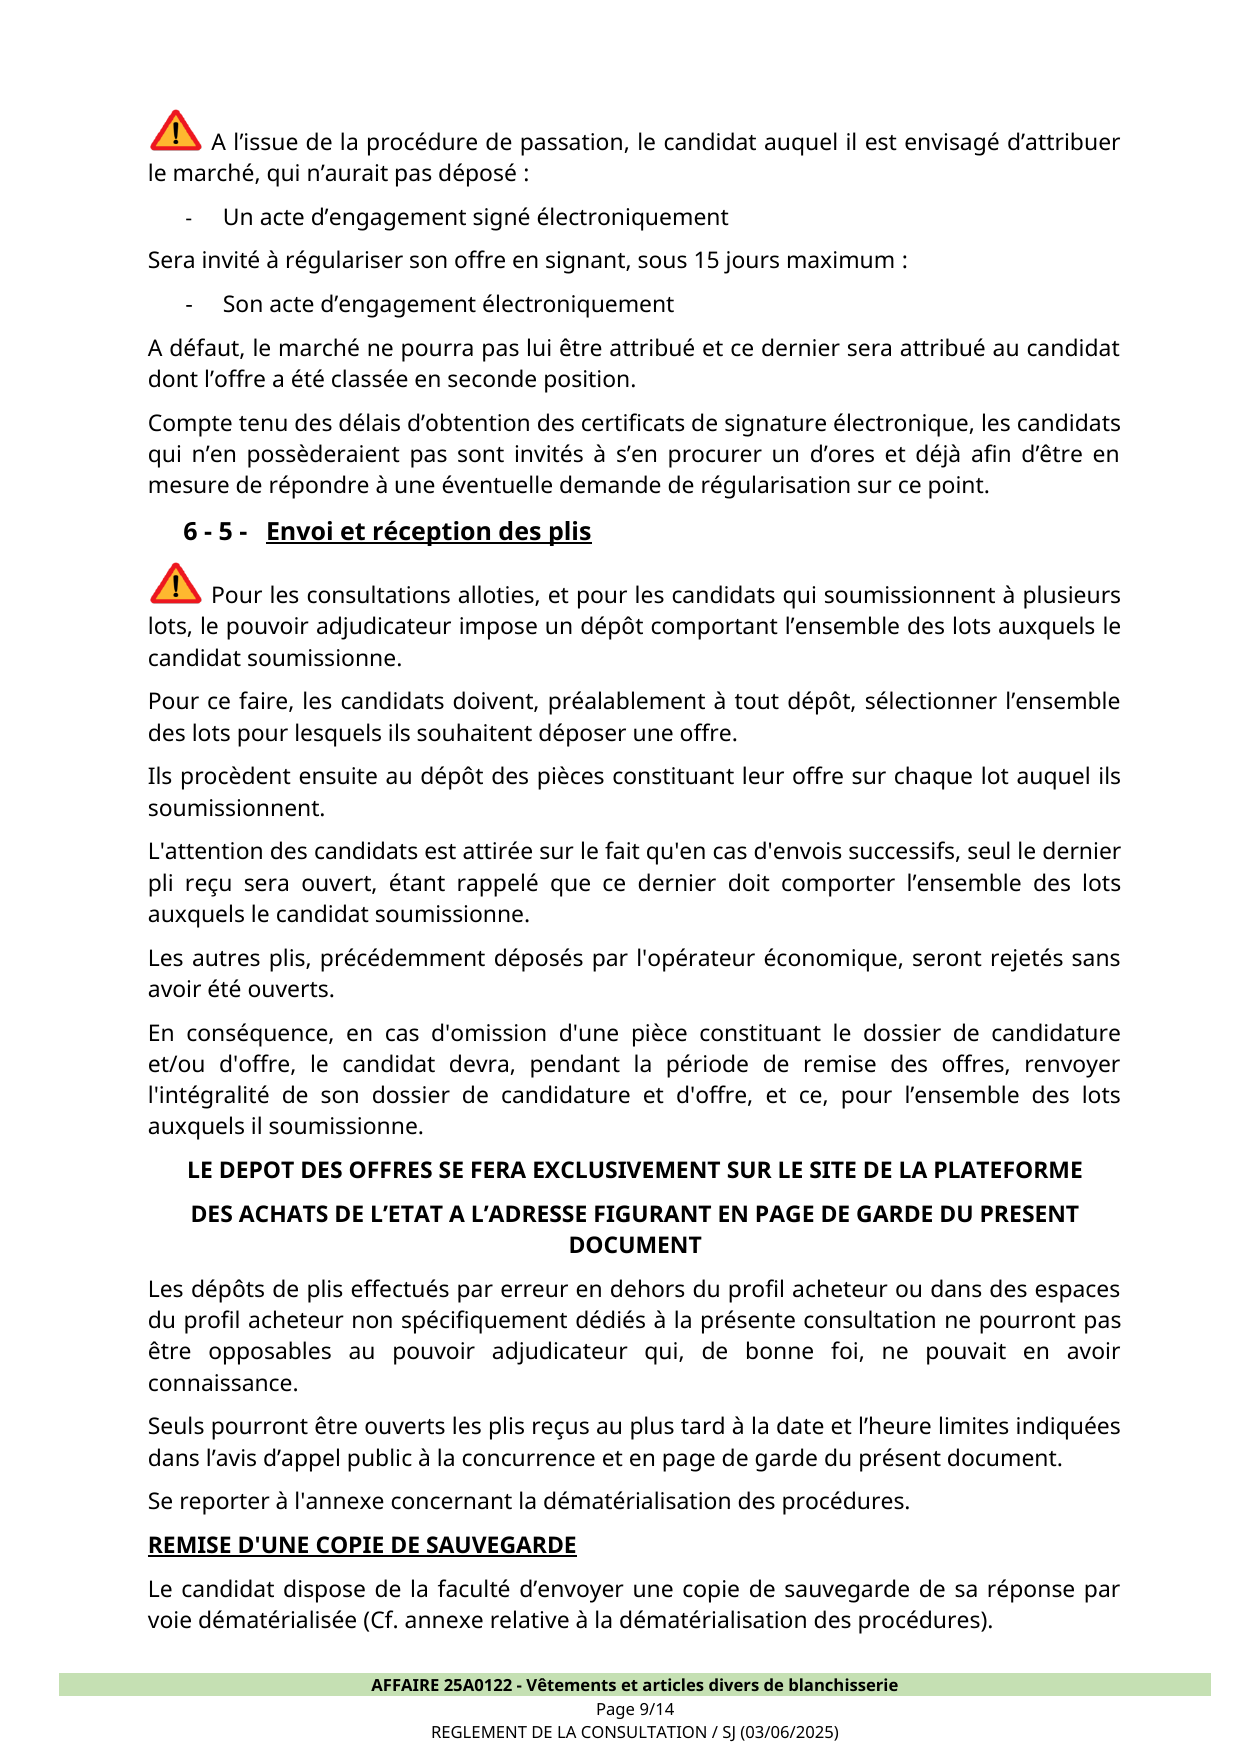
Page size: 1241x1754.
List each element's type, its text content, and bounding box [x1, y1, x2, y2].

text Les autres plis, précédemment déposés par l'opérateur économique, seront rejetés sans avoir été ouverts. [148, 941, 1122, 1004]
list Son acte d’engagement électroniquement [185, 288, 1122, 319]
text Pour ce faire, les candidats doivent, préalablement à tout dépôt, sélectionner l’ensemble des lots pour lesquels ils souhaitent déposer une offre. [148, 685, 1122, 748]
text Ils procèdent ensuite au dépôt des pièces constituant leur offre sur chaque lot auquel ils soumissionnent. [148, 760, 1122, 823]
text L'attention des candidats est attirée sur le fait qu'en cas d'envois successifs, seul le dernier pli reçu sera ouvert, étant rappelé que ce dernier doit comporter l’ensemble des lots auxquels le candidat soumissionne. [148, 835, 1122, 929]
text Le candidat dispose de la faculté d’envoyer une copie de sauvegarde de sa réponse par voie dématérialisée (Cf. annexe relative à la dématérialisation des procédures). [148, 1573, 1122, 1635]
list Un acte d’engagement signé électroniquement [185, 201, 1122, 232]
text Se reporter à l'annexe concernant la dématérialisation des procédures. [148, 1485, 1122, 1516]
picture [147, 559, 204, 604]
text DES ACHATS DE L’ETAT A L’ADRESSE FIGURANT EN PAGE DE GARDE DU PRESENT DOCUMENT [148, 1198, 1122, 1260]
text LE DEPOT DES OFFRES SE FERA EXCLUSIVEMENT SUR LE SITE DE LA PLATEFORME [148, 1154, 1122, 1185]
text Les dépôts de plis effectués par erreur en dehors du profil acheteur ou dans des espaces du profil acheteur non spécifiquement dédiés à la présente consultation ne pourront pas être opposables au pouvoir adjudicateur qui, de bonne foi, ne pouvait en avoir connaissance. [148, 1273, 1122, 1398]
text Sera invité à régulariser son offre en signant, sous 15 jours maximum : [148, 244, 1122, 276]
text En conséquence, en cas d'omission d'une pièce constituant le dossier de candidature et/ou d'offre, le candidat devra, pendant la période de remise des offres, renvoyer l'intégralité de son dossier de candidature et d'offre, et ce, pour l’ensemble des lots auxquels il soumissionne. [148, 1016, 1122, 1141]
picture [147, 106, 204, 151]
text A l’issue de la procédure de passation, le candidat auquel il est envisagé d’attribuer le marché, qui n’aurait pas déposé : [148, 106, 1122, 188]
subtitle Envoi et réception des plis [183, 513, 1122, 547]
text Seuls pourront être ouverts les plis reçus au plus tard à la date et l’heure limites indiquées dans l’avis d’appel public à la concurrence et en page de garde du présent document. [148, 1410, 1122, 1473]
text Pour les consultations alloties, et pour les candidats qui soumissionnent à plusieurs lots, le pouvoir adjudicateur impose un dépôt comportant l’ensemble des lots auxquels le candidat soumissionne. [148, 560, 1122, 673]
text Compte tenu des délais d’obtention des certificats de signature électronique, les candidats qui n’en possèderaient pas sont invités à s’en procurer un d’ores et déjà afin d’être en mesure de répondre à une éventuelle demande de régularisation sur ce point. [148, 407, 1122, 501]
text A défaut, le marché ne pourra pas lui être attribué et ce dernier sera attribué au candidat dont l’offre a été classée en seconde position. [148, 332, 1122, 394]
text REMISE D'UNE COPIE DE SAUVEGARDE [148, 1529, 1122, 1560]
